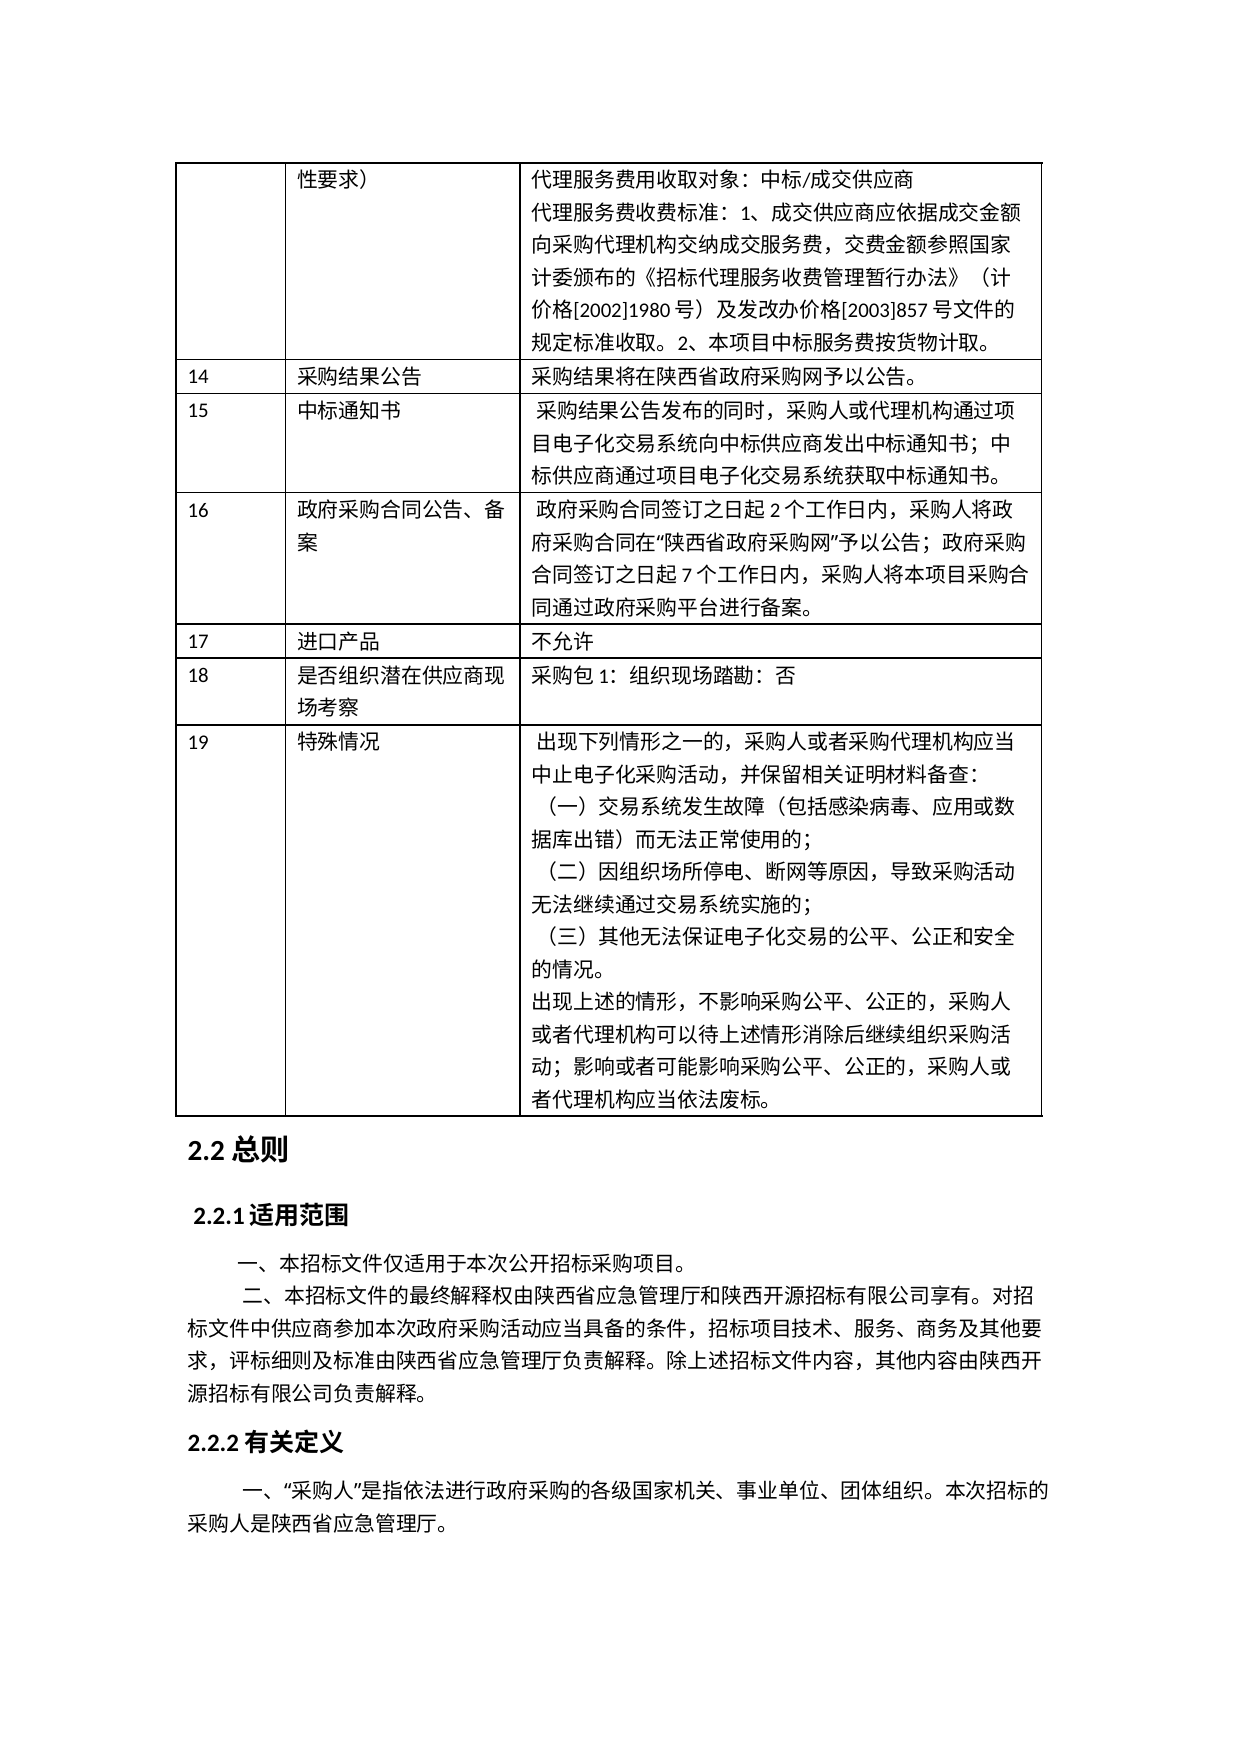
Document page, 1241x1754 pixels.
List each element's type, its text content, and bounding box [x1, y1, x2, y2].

table_cell 不允许 [521, 625, 1041, 657]
table_cell 采购包1：组织现场踏勘：否 [521, 659, 1041, 724]
table_cell 15 [177, 394, 285, 492]
table_cell 16 [177, 493, 285, 623]
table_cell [521, 164, 1041, 358]
table_cell 中标通知书 [286, 394, 519, 492]
table_cell 特殊情况 [286, 726, 519, 1115]
table_cell 政府采购合同签订之日起2个工作日内，采购人将政府采购合同在“陕西省政府采购网”予以公告；政府采购合同签订之日起7个工作日内，采购人将本项目采购合同通过政府采购平台进行备案。 [521, 493, 1041, 623]
table_cell 招标代理服务费（实质性要求） [286, 164, 519, 358]
text 一、“采购人”是指依法进行政府采购的各级国家机关、事业单位、团体组织。本次招标的采购人是陕西省应急管理厅。 [187, 1474, 1053, 1539]
table_cell 采购结果将在陕西省政府采购网予以公告。 [521, 360, 1041, 393]
text 二、本招标文件的最终解释权由陕西省应急管理厅和陕西开源招标有限公司享有。对招标文件中供应商参加本次政府采购活动应当具备的条件，招标项目技术、服务、商务及其他要求，评标细则及标准由陕西省应急管理厅负责解释。除上述招标文件内容，其他内容由陕西开源招标有限公司负责解释。 [187, 1279, 1053, 1409]
table_cell 13 [177, 164, 285, 358]
table_cell 出现下列情形之一的，采购人或者采购代理机构应当中止电子化采购活动，并保留相关证明材料备查： （一）交易系统发生故障（包括感染病毒、应用或数据库出错）而无法正常使用的； （二）因组织场所停电、断网等原因，导致采购活动无法继续通过交易系统实施的； （三）其他无法保证电子化交易的公平、公正和安全的情况。 出现上述的情形，不影响采购公平、公正的，采购人或者代理机构可以待上述情形消除后继续组织采购活动；影响或者可能影响采购公平、公正的，采购人或者代理机构应当依法废标。 [521, 726, 1041, 1115]
text 一、本招标文件仅适用于本次公开招标采购项目。 [187, 1247, 1053, 1279]
table_cell 14 [177, 360, 285, 393]
text 2.2.1适用范围 [187, 1182, 1053, 1247]
table_cell 18 [177, 659, 285, 724]
table_cell 17 [177, 625, 285, 657]
table_cell 采购结果公告发布的同时，采购人或代理机构通过项目电子化交易系统向中标供应商发出中标通知书；中标供应商通过项目电子化交易系统获取中标通知书。 [521, 394, 1041, 492]
table_cell 是否组织潜在供应商现场考察 [286, 659, 519, 724]
table_cell 采购结果公告 [286, 360, 519, 393]
table_cell 19 [177, 726, 285, 1115]
text 2.2.2有关定义 [187, 1409, 1053, 1474]
table_cell 进口产品 [286, 625, 519, 657]
table_cell 政府采购合同公告、备案 [286, 493, 519, 623]
text 2.2总则 [187, 1117, 1053, 1182]
